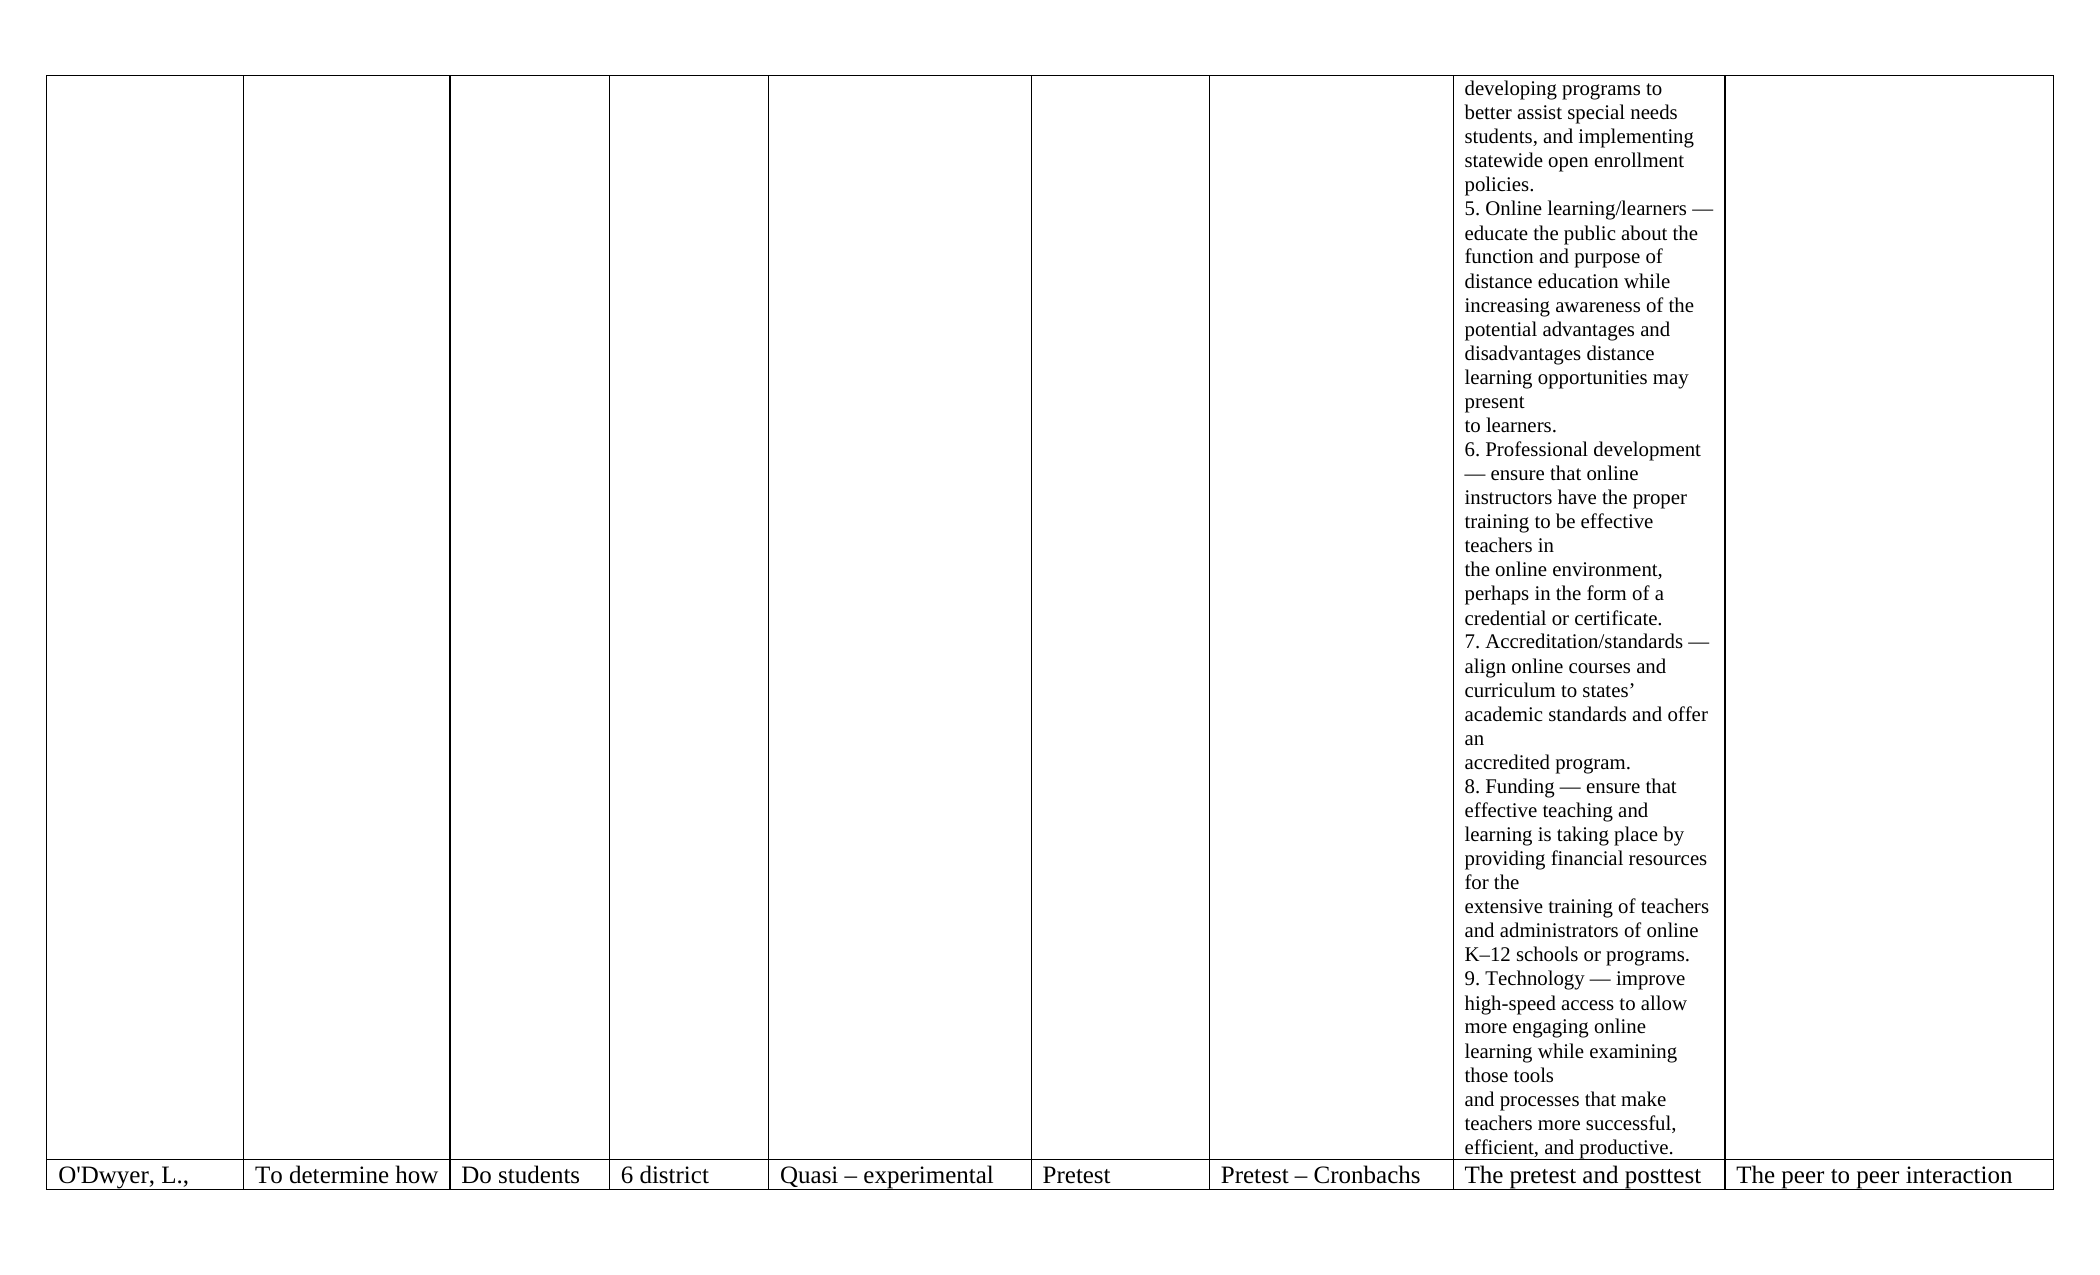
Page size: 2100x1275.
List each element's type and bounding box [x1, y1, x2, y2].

table_cell [1454, 1160, 1724, 1189]
table_cell [1210, 1160, 1453, 1189]
table_cell [1726, 76, 2053, 1159]
table_cell [47, 1160, 243, 1189]
table_cell [769, 76, 1031, 1159]
table_cell [1454, 76, 1724, 1159]
table_cell [1210, 76, 1453, 1159]
table_cell [1032, 1160, 1209, 1189]
table_cell [769, 1160, 1031, 1189]
table_cell [1032, 76, 1209, 1159]
table_cell [244, 76, 449, 1159]
table_cell [244, 1160, 449, 1189]
table_cell [451, 1160, 609, 1189]
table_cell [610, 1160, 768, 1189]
table_cell [451, 76, 609, 1159]
table_cell [47, 76, 243, 1159]
table_cell [610, 76, 768, 1159]
table_cell [1726, 1160, 2053, 1189]
